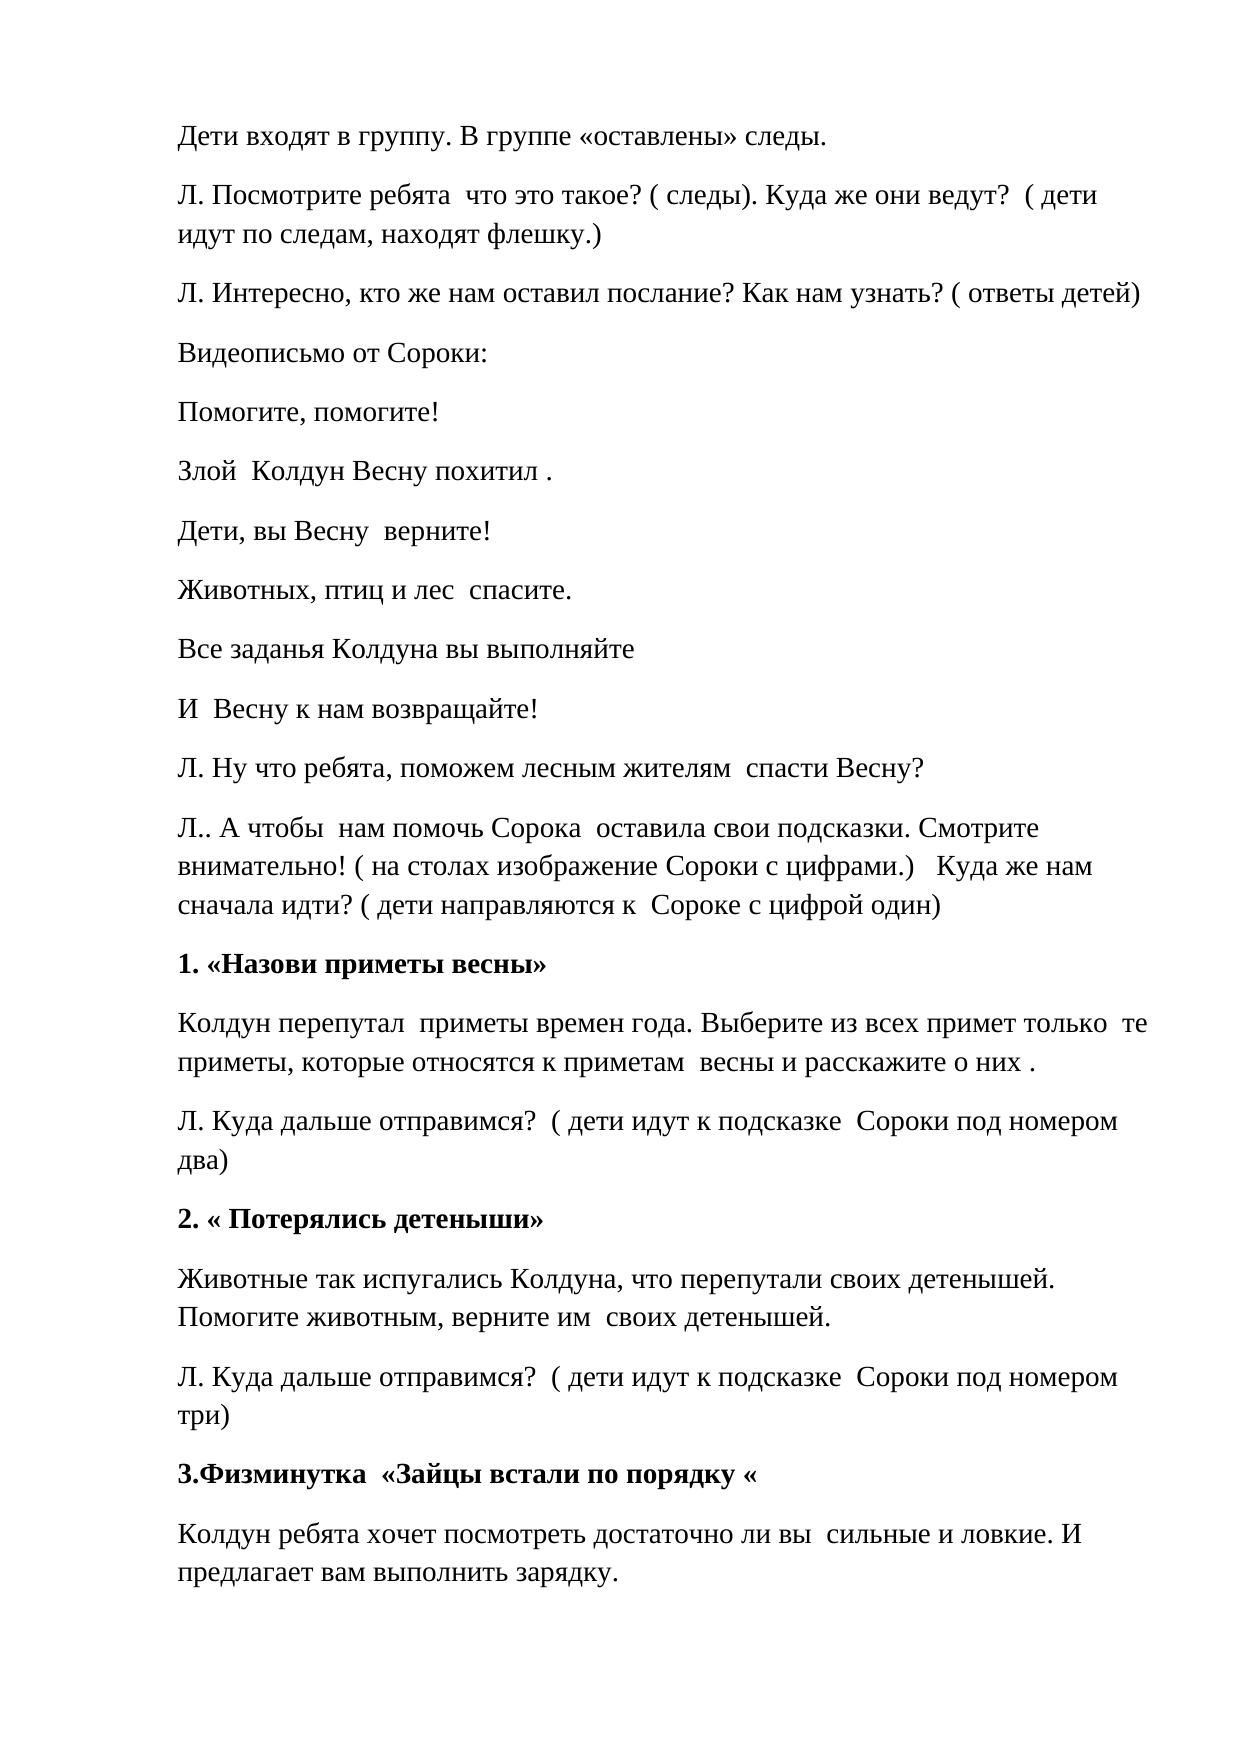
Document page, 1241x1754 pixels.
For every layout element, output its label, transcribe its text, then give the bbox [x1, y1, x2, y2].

text Колдун перепутал приметы времен года. Выберите из всех примет только те приметы, которые относятся к приметам весны и расскажите о них . [177, 1006, 1152, 1078]
text Злой Колдун Весну похитил . [177, 453, 1152, 487]
text Колдун ребята хочет посмотреть достаточно ли вы сильные и ловкие. И предлагает вам выполнить зарядку. [177, 1516, 1152, 1588]
text Все заданья Колдуна вы выполняйте [177, 632, 1152, 665]
text Л. Куда дальше отправимся? ( дети идут к подсказке Сороки под номером три) [177, 1359, 1152, 1431]
text Дети, вы Весну верните! [177, 513, 1152, 546]
text Животные так испугались Колдуна, что перепутали своих детенышей. Помогите животным, верните им своих детенышей. [177, 1261, 1152, 1333]
text Л. Интересно, кто же нам оставил послание? Как нам узнать? ( ответы детей) [177, 275, 1152, 309]
text Помогите, помогите! [177, 394, 1152, 428]
text 2. « Потерялись детеныши» [177, 1201, 1152, 1235]
text Животных, птиц и лес спасите. [177, 572, 1152, 606]
text Л. Куда дальше отправимся? ( дети идут к подсказке Сороки под номером два) [177, 1103, 1152, 1176]
text 1. «Назови приметы весны» [177, 946, 1152, 980]
text Л. Ну что ребята, поможем лесным жителям спасти Весну? [177, 750, 1152, 784]
text Л. Посмотрите ребята что это такое? ( следы). Куда же они ведут? ( дети идут по следам, находят флешку.) [177, 177, 1152, 249]
text И Весну к нам возвращайте! [177, 691, 1152, 724]
text Л.. А чтобы нам помочь Сорока оставила свои подсказки. Смотрите внимательно! ( на столах изображение Сороки с цифрами.) Куда же нам сначала идти? ( дети направляются к Сороке с цифрой один) [177, 810, 1152, 920]
text Видеописьмо от Сороки: [177, 335, 1152, 368]
text 3.Физминутка «Зайцы встали по порядку « [177, 1457, 1152, 1490]
text Дети входят в группу. В группе «оставлены» следы. [177, 118, 1152, 152]
